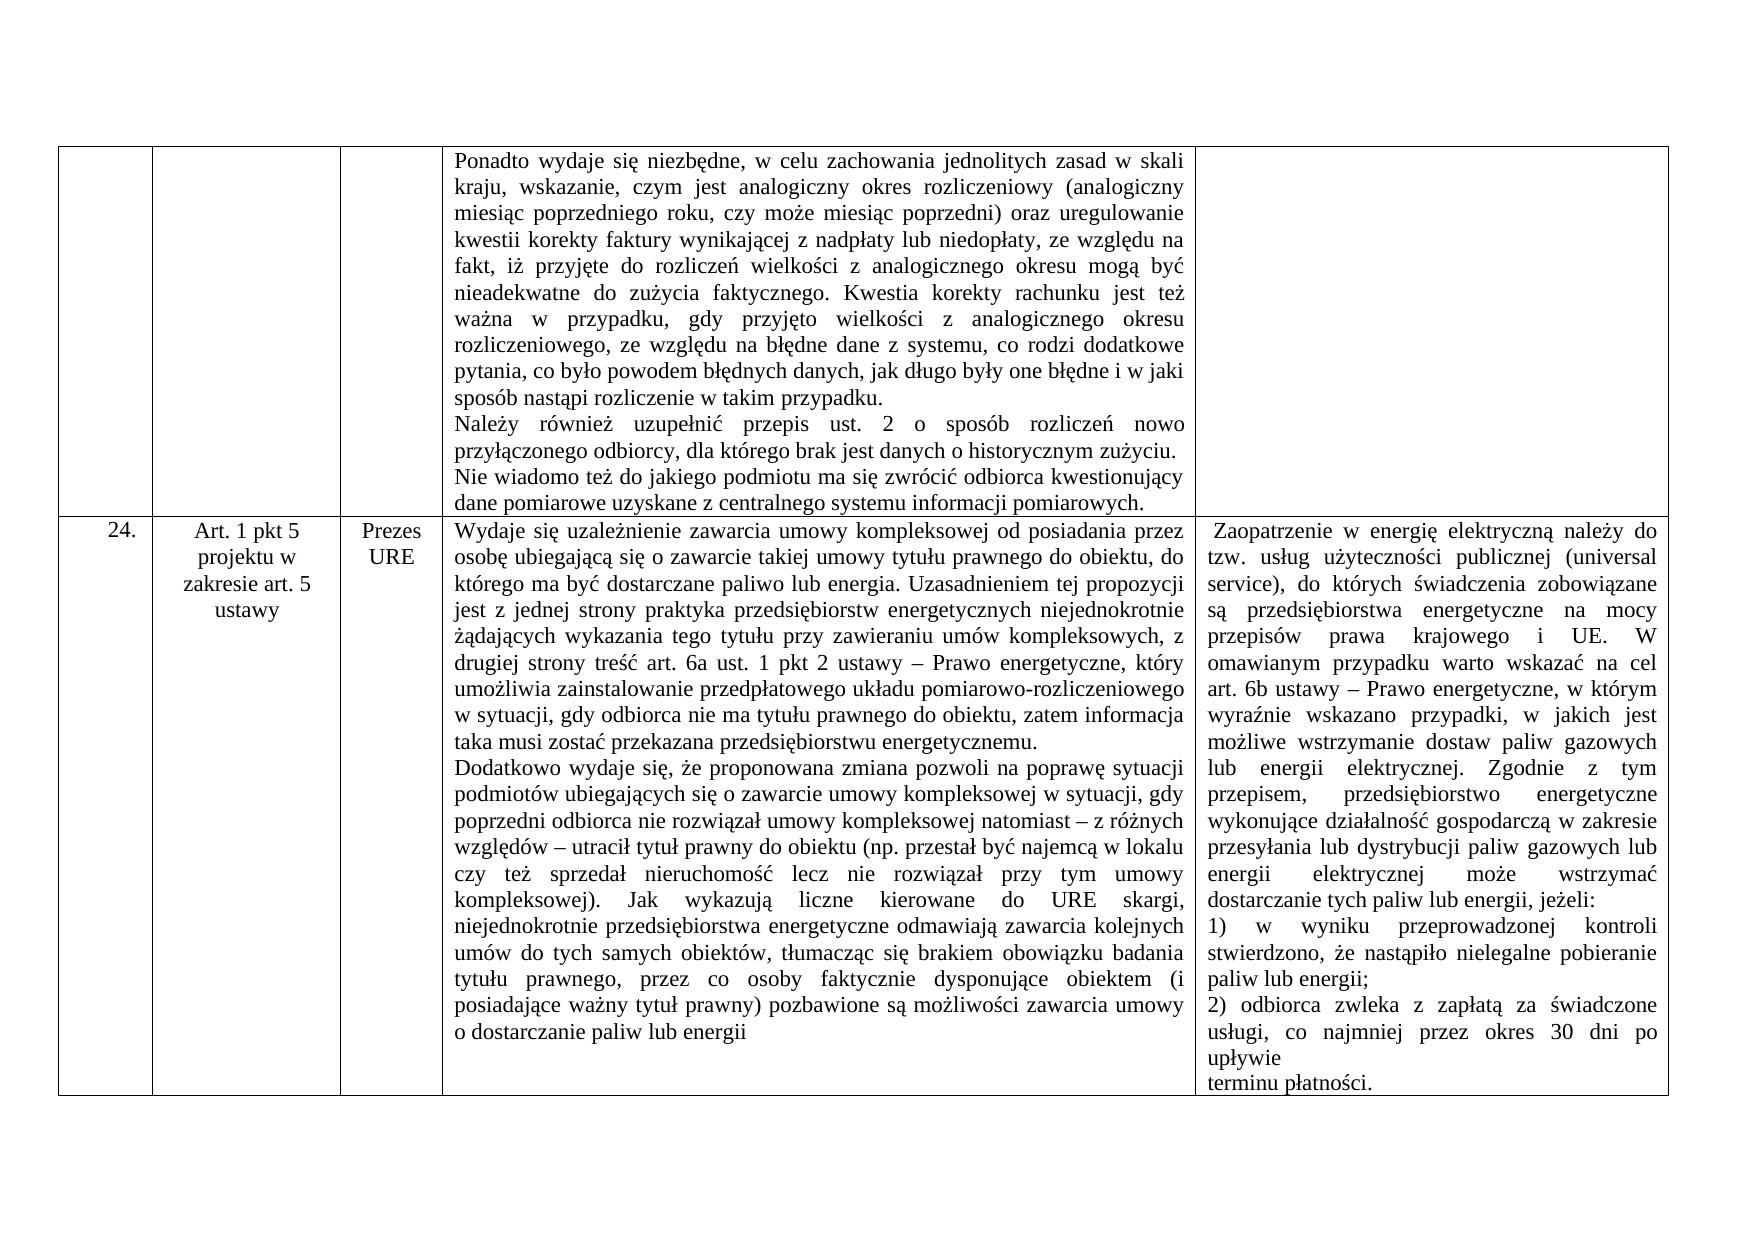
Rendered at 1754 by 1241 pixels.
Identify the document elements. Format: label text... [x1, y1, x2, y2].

table_cell Zaopatrzenie w energię elektryczną należy do tzw. usług użyteczności publicznej (universal service), do których świadczenia zobowiązane są przedsiębiorstwa energetyczne na mocy przepisów prawa krajowego i UE. W omawianym przypadku warto wskazać na cel art. 6b ustawy – Prawo energetyczne, w którym wyraźnie wskazano przypadki, w jakich jest możliwe wstrzymanie dostaw paliw gazowych lub energii elektrycznej. Zgodnie z tym przepisem, przedsiębiorstwo energetyczne wykonujące działalność gospodarczą w zakresie przesyłania lub dystrybucji paliw gazowych lub energii elektrycznej może wstrzymać dostarczanie tych paliw lub energii, jeżeli: w wyniku przeprowadzonej kontroli stwierdzono, że nastąpiło nielegalne pobieranie paliw lub energii; odbiorca zwleka z zapłatą za świadczone usługi, co najmniej przez okres 30 dni po upływie terminu płatności. [1196, 517, 1668, 1095]
table_cell Wydaje się uzależnienie zawarcia umowy kompleksowej od posiadania przez osobę ubiegającą się o zawarcie takiej umowy tytułu prawnego do obiektu, do którego ma być dostarczane paliwo lub energia. Uzasadnieniem tej propozycji jest z jednej strony praktyka przedsiębiorstw energetycznych niejednokrotnie żądających wykazania tego tytułu przy zawieraniu umów kompleksowych, z drugiej strony treść art. 6a ust. 1 pkt 2 ustawy – Prawo energetyczne, który umożliwia zainstalowanie przedpłatowego układu pomiarowo-rozliczeniowego w sytuacji, gdy odbiorca nie ma tytułu prawnego do obiektu, zatem informacja taka musi zostać przekazana przedsiębiorstwu energetycznemu. Dodatkowo wydaje się, że proponowana zmiana pozwoli na poprawę sytuacji podmiotów ubiegających się o zawarcie umowy kompleksowej w sytuacji, gdy poprzedni odbiorca nie rozwiązał umowy kompleksowej natomiast – z różnych względów – utracił tytuł prawny do obiektu (np. przestał być najemcą w lokalu czy też sprzedał nieruchomość lecz nie rozwiązał przy tym umowy kompleksowej). Jak wykazują liczne kierowane do URE skargi, niejednokrotnie przedsiębiorstwa energetyczne odmawiają zawarcia kolejnych umów do tych samych obiektów, tłumacząc się brakiem obowiązku badania tytułu prawnego, przez co osoby faktycznie dysponujące obiektem (i posiadające ważny tytuł prawny) pozbawione są możliwości zawarcia umowy o dostarczanie paliw lub energii [443, 517, 1195, 1095]
table_header [153, 147, 340, 516]
table_cell Art. 1 pkt 5 projektu w zakresie art. 5 ustawy [153, 517, 340, 1095]
table_header [59, 147, 152, 516]
table_header [341, 147, 442, 516]
table_cell 24. [59, 517, 152, 1095]
table_header Ponadto wydaje się niezbędne, w celu zachowania jednolitych zasad w skali kraju, wskazanie, czym jest analogiczny okres rozliczeniowy (analogiczny miesiąc poprzedniego roku, czy może miesiąc poprzedni) oraz uregulowanie kwestii korekty faktury wynikającej z nadpłaty lub niedopłaty, ze względu na fakt, iż przyjęte do rozliczeń wielkości z analogicznego okresu mogą być nieadekwatne do zużycia faktycznego. Kwestia korekty rachunku jest też ważna w przypadku, gdy przyjęto wielkości z analogicznego okresu rozliczeniowego, ze względu na błędne dane z systemu, co rodzi dodatkowe pytania, co było powodem błędnych danych, jak długo były one błędne i w jaki sposób nastąpi rozliczenie w takim przypadku. Należy również uzupełnić przepis ust. 2 o sposób rozliczeń nowo przyłączonego odbiorcy, dla którego brak jest danych o historycznym zużyciu. Nie wiadomo też do jakiego podmiotu ma się zwrócić odbiorca kwestionujący dane pomiarowe uzyskane z centralnego systemu informacji pomiarowych. [443, 147, 1195, 516]
table_cell Prezes URE [341, 517, 442, 1095]
table_header [1196, 147, 1668, 516]
